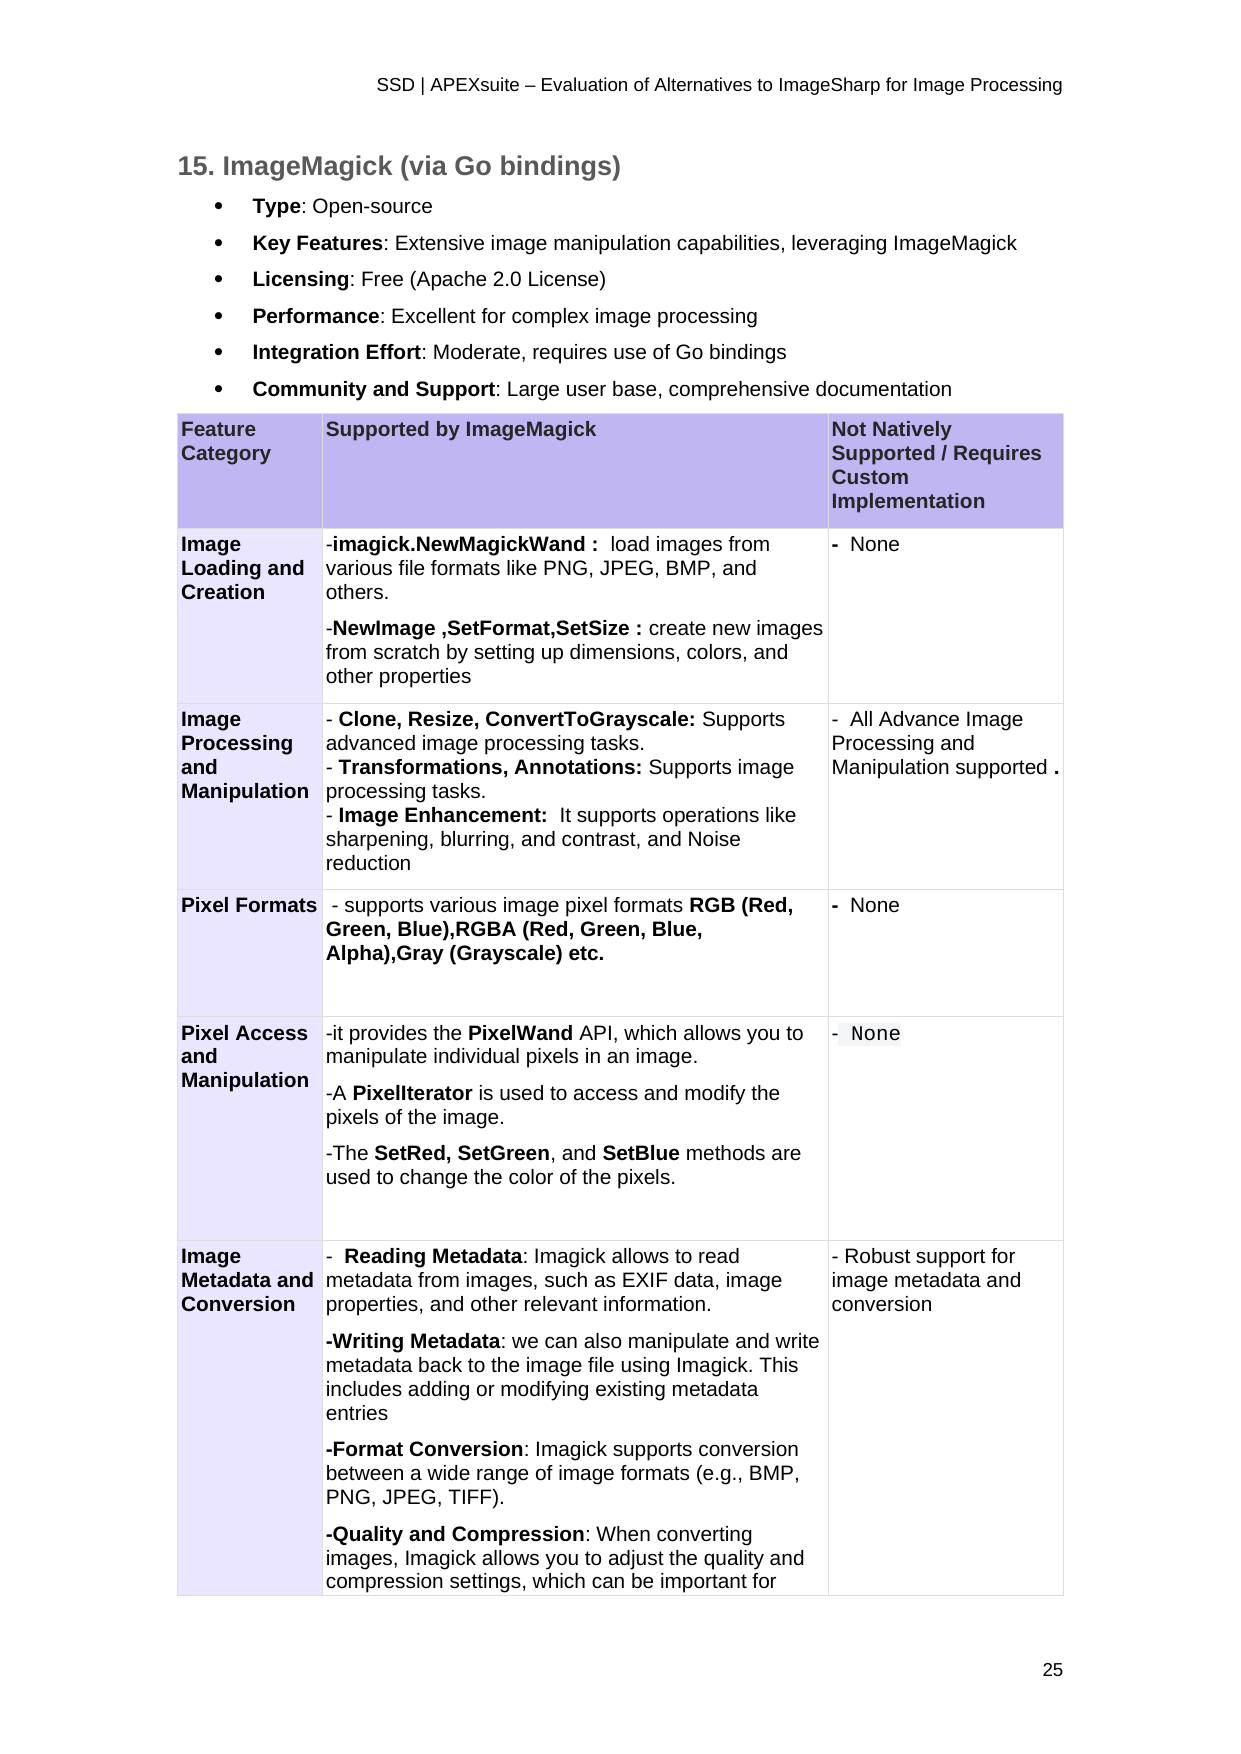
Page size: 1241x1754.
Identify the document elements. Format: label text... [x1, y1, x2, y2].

list Integration Effort: Moderate, requires use of Go bindings [215, 340, 1063, 364]
table_cell - All Advance Image Processing and Manipulation supported . [829, 704, 1063, 889]
table_header Supported by ImageMagick [323, 414, 828, 528]
table_cell Image Processing and Manipulation [178, 704, 322, 889]
table_cell -imagick.NewMagickWand : load images from various file formats like PNG, JPEG, BMP, and others. -NewImage ,SetFormat,SetSize : create new images from scratch by setting up dimensions, colors, and other properties [323, 529, 828, 703]
table_cell -it provides the PixelWand API, which allows you to manipulate individual pixels in an image. -A PixelIterator is used to access and modify the pixels of the image. -The SetRed, SetGreen, and SetBlue methods are used to change the color of the pixels. [323, 1017, 828, 1240]
table_cell - Clone, Resize, ConvertToGrayscale: Supports advanced image processing tasks. - Transformations, Annotations: Supports image processing tasks. - Image Enhancement: It supports operations like sharpening, blurring, and contrast, and Noise reduction [323, 704, 828, 889]
list Type: Open-source [215, 194, 1063, 218]
table_cell Pixel Formats [178, 890, 322, 1016]
table_cell Image Loading and Creation [178, 529, 322, 703]
table_cell - None [829, 1017, 1063, 1240]
subtitle 15. ImageMagick (via Go bindings) [177, 150, 1063, 181]
list Key Features: Extensive image manipulation capabilities, leveraging ImageMagick [215, 230, 1063, 254]
table_header Not Natively Supported / Requires Custom Implementation [829, 414, 1063, 528]
table_cell - None [829, 890, 1063, 1016]
table_cell - None [829, 529, 1063, 703]
table_cell Image Metadata and Conversion [178, 1241, 322, 1595]
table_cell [323, 1241, 828, 1595]
table_cell - supports various image pixel formats RGB (Red, Green, Blue),RGBA (Red, Green, Blue, Alpha),Gray (Grayscale) etc. [323, 890, 828, 1016]
list Community and Support: Large user base, comprehensive documentation [215, 377, 1063, 401]
list Licensing: Free (Apache 2.0 License) [215, 267, 1063, 291]
table_header Feature Category [178, 414, 322, 528]
table_cell Pixel Access and Manipulation [178, 1017, 322, 1240]
list Performance: Excellent for complex image processing [215, 303, 1063, 327]
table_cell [829, 1241, 1063, 1595]
